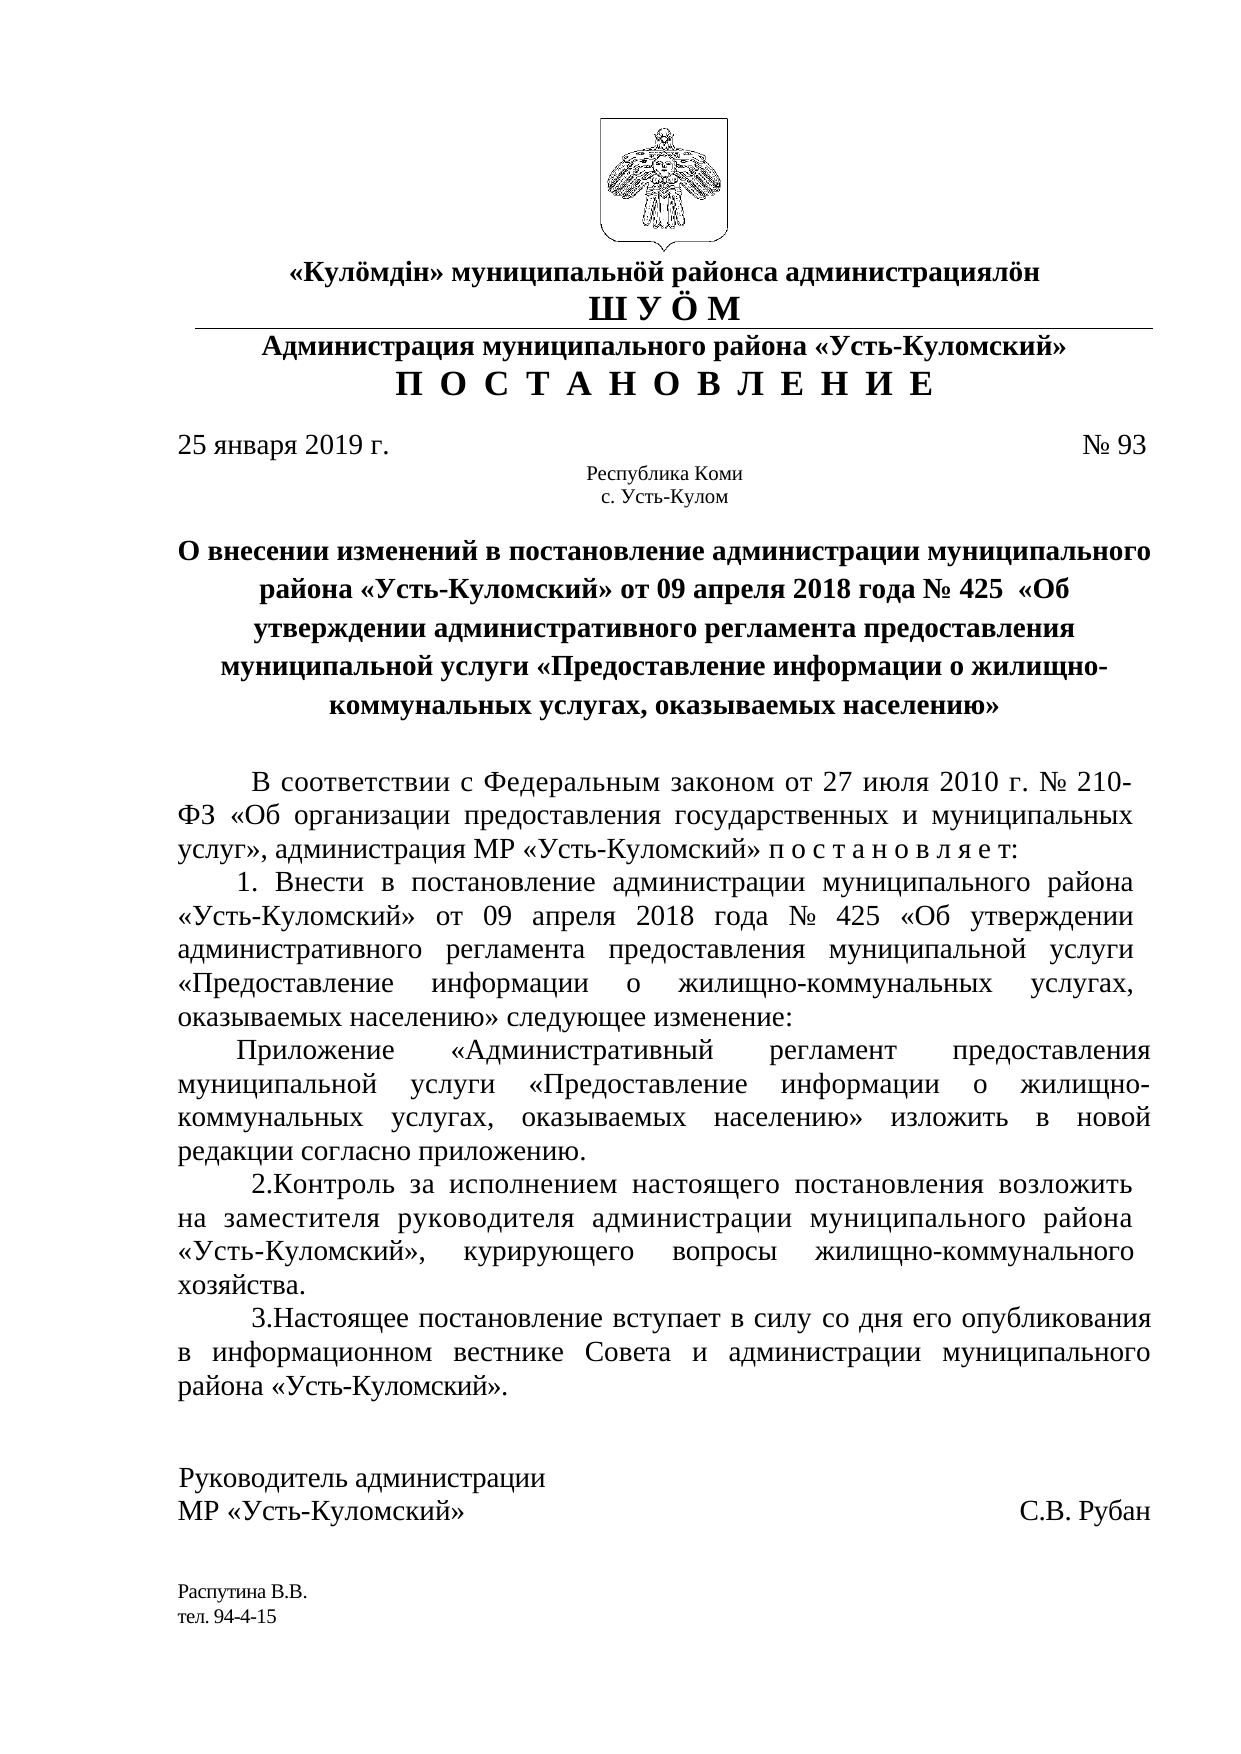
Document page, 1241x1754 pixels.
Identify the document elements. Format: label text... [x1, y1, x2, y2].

text Распутина В.В. [177, 1579, 1152, 1603]
text П О С Т А Н О В Л Е Н И Е [177, 362, 1152, 403]
text 2.Контроль за исполнением настоящего постановления возложить на заместителя руководителя администрации муниципального района «Усть-Куломский», курирующего вопросы жилищно-коммунального хозяйства. [177, 1166, 1134, 1301]
text «Кулöмдiн» муниципальнöй районса администрациялöн [177, 254, 1152, 288]
text В соответствии с Федеральным законом от 27 июля 2010 г. № 210-ФЗ «Об организации предоставления государственных и муниципальных услуг», администрация МР «Усть-Куломский» п о с т а н о в л я е т: [177, 764, 1134, 864]
text МР «Усть-Куломский» С.В. Рубан [177, 1493, 1152, 1527]
text 1. Внести в постановление администрации муниципального района «Усть-Куломский» от 09 апреля 2018 года № 425 «Об утверждении административного регламента предоставления муниципальной услуги «Предоставление информации о жилищно-коммунальных услугах, оказываемых населению» следующее изменение: [177, 864, 1134, 1032]
text с. Усть-Кулом [177, 484, 1152, 508]
text 3.Настоящее постановление вступает в силу со дня его опубликования в информационном вестнике Совета и администрации муниципального района «Усть-Куломский». [177, 1301, 1152, 1401]
text Республика Коми [177, 460, 1152, 484]
text Администрация муниципального района «Усть-Куломский» [177, 328, 1152, 362]
text Руководитель администрации [178, 1460, 1152, 1493]
text Ш У Ö М [177, 288, 1152, 328]
text О внесении изменений в постановление администрации муниципального района «Усть-Куломский» от 09 апреля 2018 года № 425 «Об утверждении административного регламента предоставления муниципальной услуги «Предоставление информации о жилищно-коммунальных услугах, оказываемых населению» [177, 533, 1152, 720]
text тел. 94-4-15 [177, 1603, 1152, 1628]
picture [595, 118, 734, 254]
text 25 января 2019 г. № 93 [177, 427, 1152, 460]
text Приложение «Административный регламент предоставления муниципальной услуги «Предоставление информации о жилищно-коммунальных услугах, оказываемых населению» изложить в новой редакции согласно приложению. [177, 1032, 1152, 1166]
